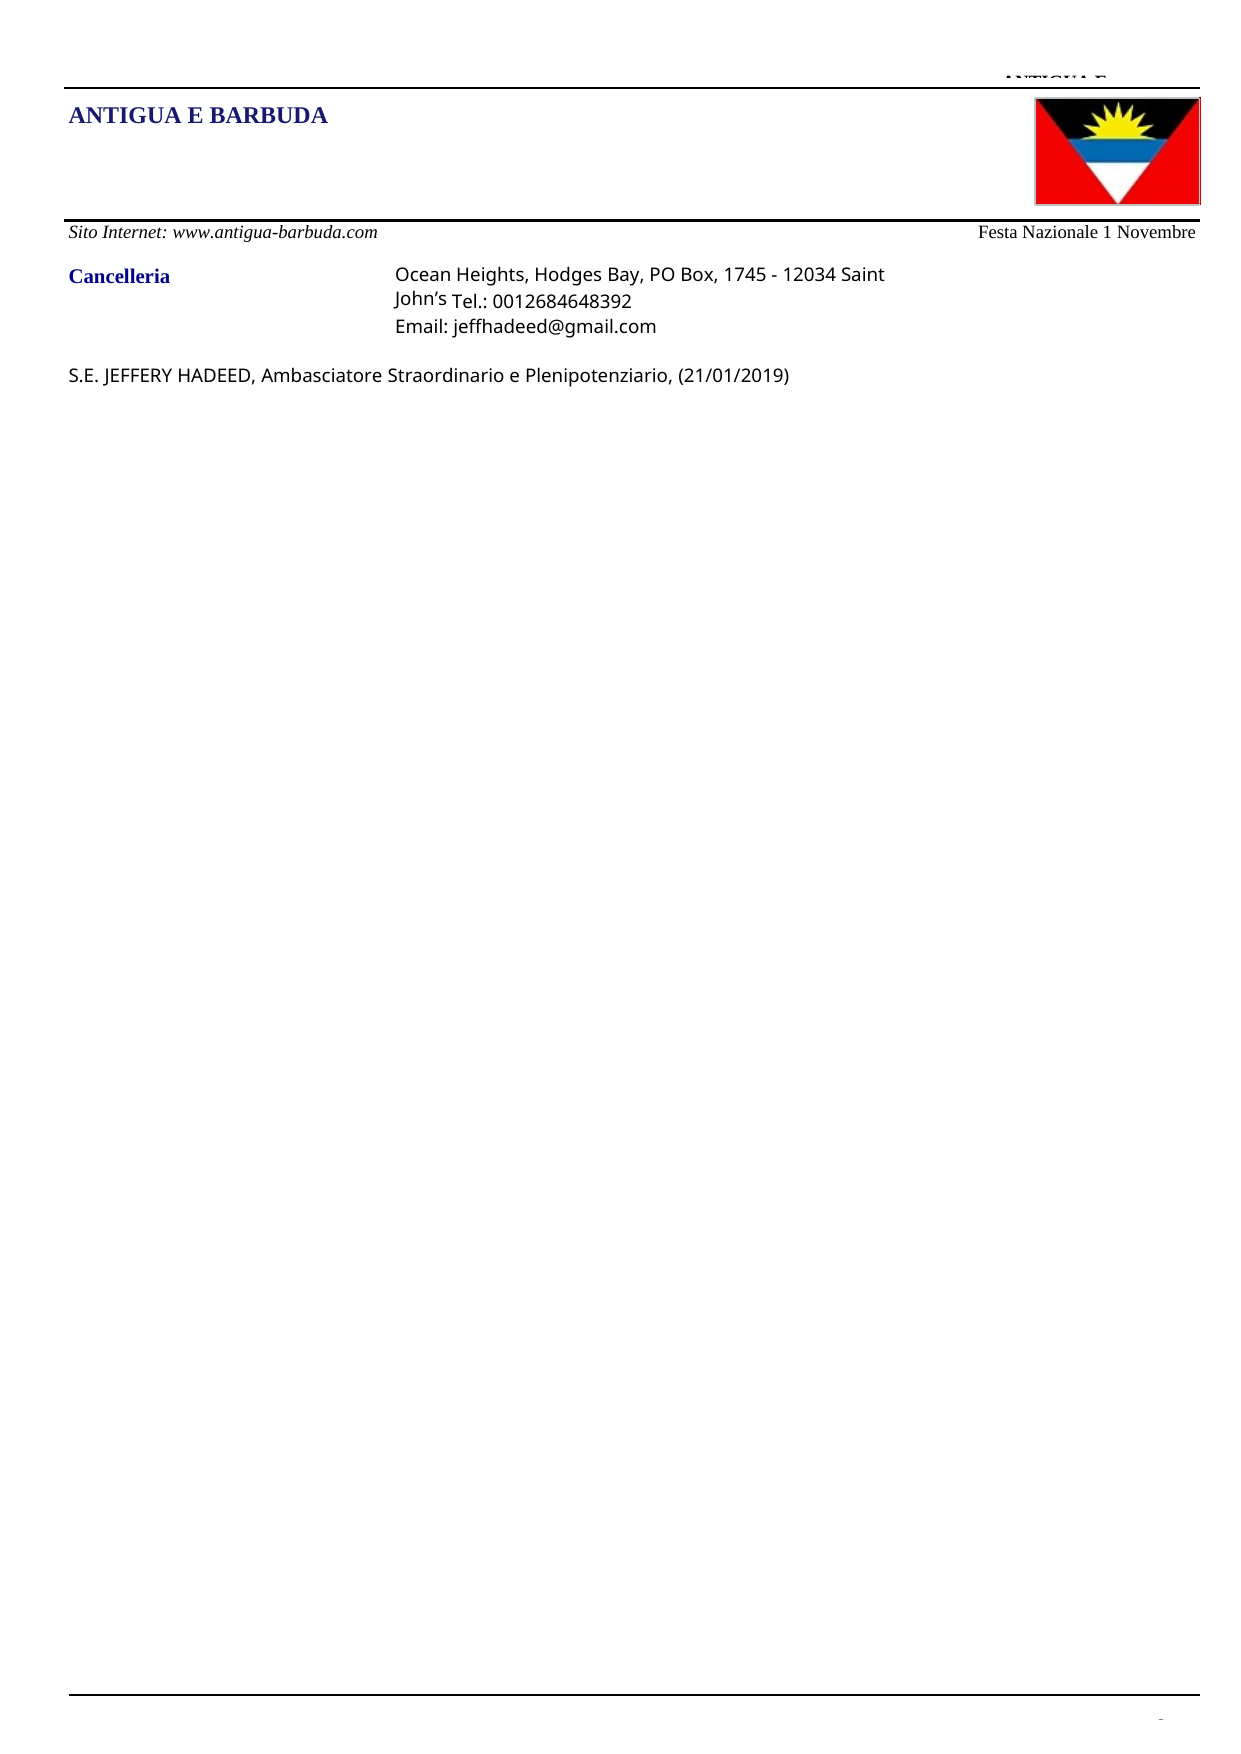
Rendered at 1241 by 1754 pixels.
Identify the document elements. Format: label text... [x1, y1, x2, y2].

text S.E. JEFFERY HADEED, Ambasciatore Straordinario e Plenipotenziario, (21/01/2019) [68, 362, 1211, 388]
text ANTIGUA E BARBUDA [68, 101, 1211, 129]
text Cancelleria Ocean Heights, Hodges Bay, PO Box, 1745 - 12034 Saint John’s Tel.: 0012684648392 [68, 264, 935, 313]
text Sito Internet: www.antigua-barbuda.com Festa Nazionale 1 Novembre [68, 215, 1211, 243]
picture [1036, 129, 1199, 204]
text Email: jeffhadeed@gmail.com [395, 313, 1211, 339]
